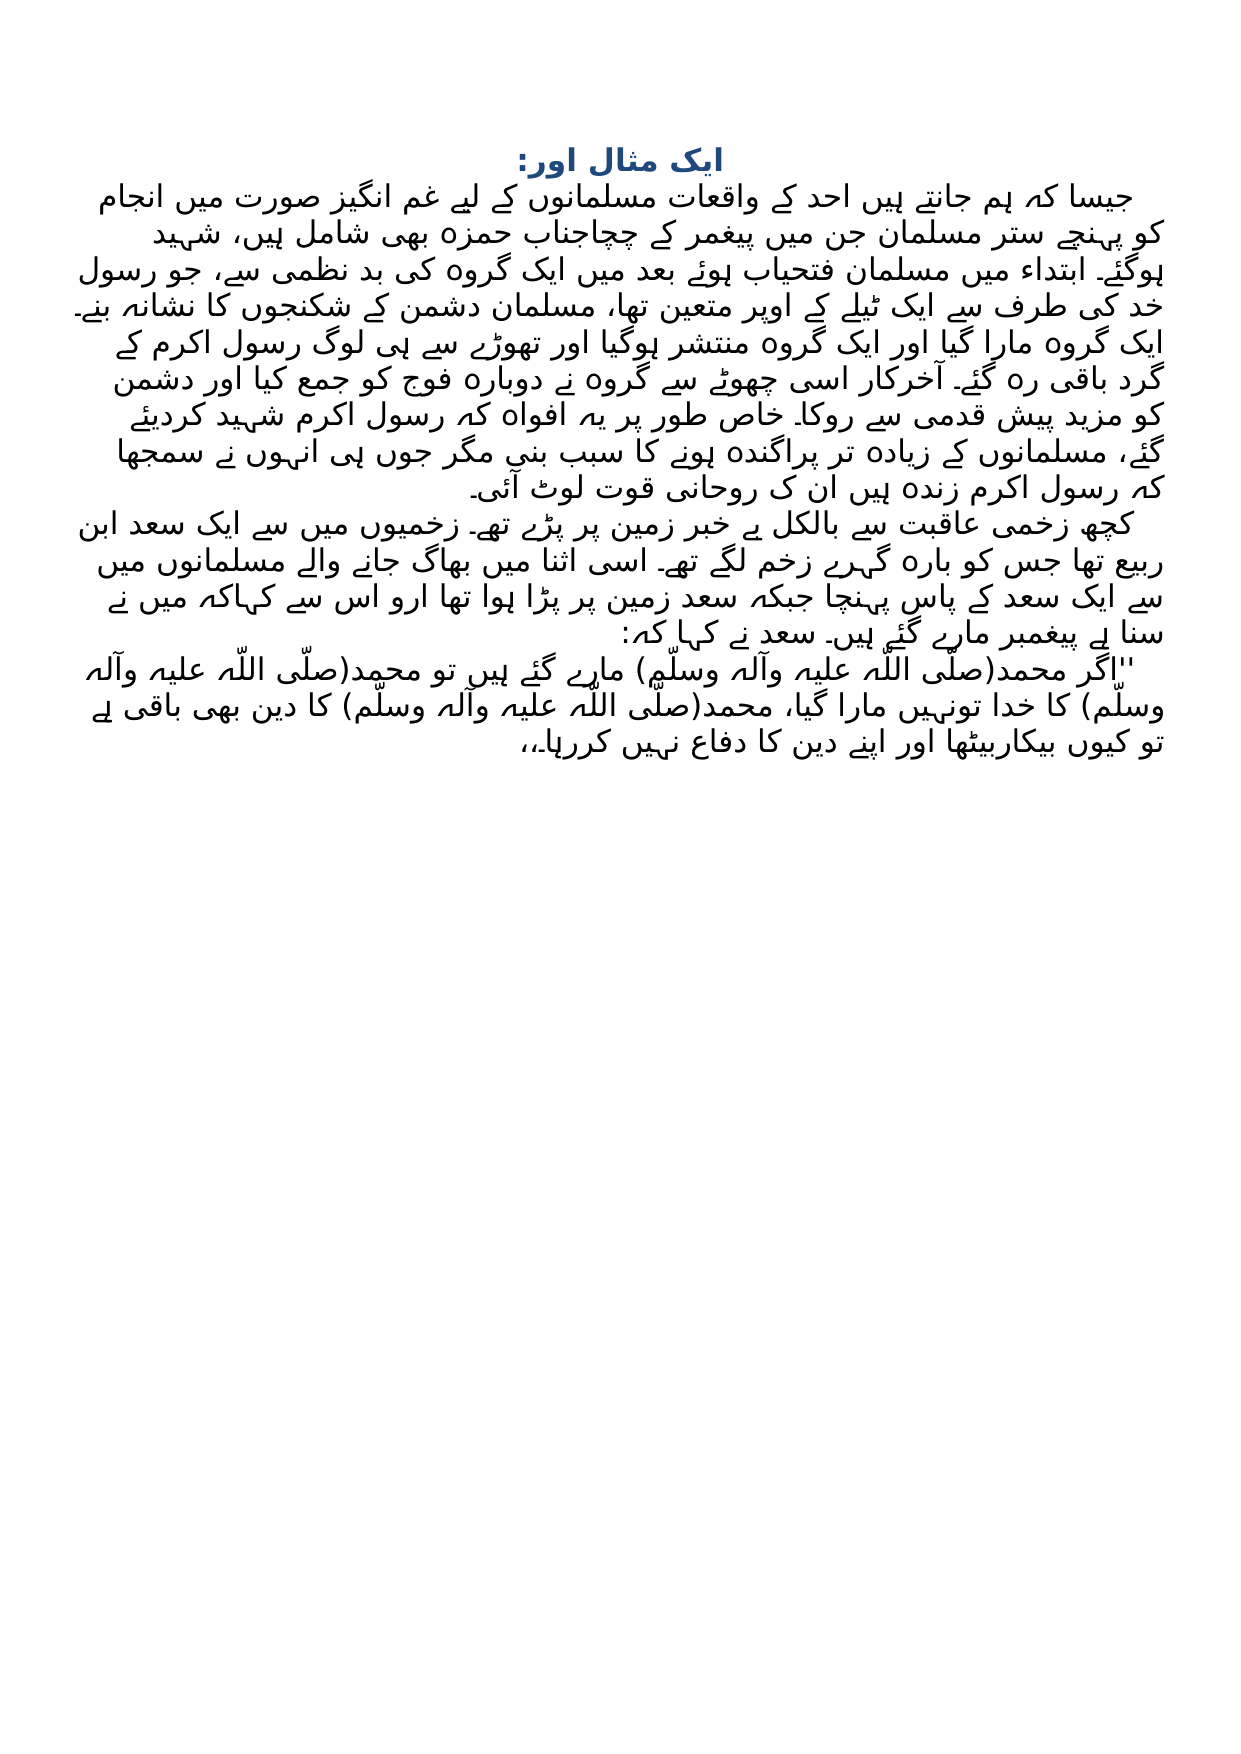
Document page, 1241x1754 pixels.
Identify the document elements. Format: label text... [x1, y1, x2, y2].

text ''اگر محمد(صلّی اللّہ علیہ وآلہ وسلّم) مارے گئے ہیں تو محمد(صلّی اللّہ علیہ وآلہ وسلّم) کا خدا تونہیں مارا گیا، محمد(صلّی اللّہ علیہ وآلہ وسلّم) کا دین بھی باقی ہے تو کیوں بیکاربیٹھا اور اپنے دین کا دفاع نہیں کررہا۔،، [75, 651, 1165, 760]
text جیسا کہ ہم جانتے ہیں احد کے واقعات مسلمانوں کے لیے غم انگیز صورت میں انجام کو پہنچے ستر مسلمان جن میں پیغمر کے چچاجناب حمزہ بھی شامل ہیں، شہید ہوگئے۔ ابتداء میں مسلمان فتحیاب ہوئے بعد میں ایک گروہ کی بد نظمی سے، جو رسول خد کی طرف سے ایک ٹیلے کے اوپر متعین تھا، مسلمان دشمن کے شکنجوں کا نشانہ بنے۔ ایک گروہ مارا گیا اور ایک گروہ منتشر ہوگیا اور تھوڑے سے ہی لوگ رسول اکرم کے گرد باقی رہ گئے۔ آخرکار اسی چھوٹے سے گروہ نے دوبارہ فوج کو جمع کیا اور دشمن کو مزید پیش قدمی سے روکا۔ خاص طور پر یہ افواہ کہ رسول اکرم شہید کردیئے گئے، مسلمانوں کے زیادہ تر پراگندہ ہونے کا سبب بنی مگر جوں ہی انہوں نے سمجھا کہ رسول اکرم زندہ ہیں ان ک روحانی قوت لوٹ آئی۔ [75, 178, 1165, 506]
text کچھ زخمی عاقبت سے بالکل بے خبر زمین پر پڑے تھے۔ زخمیوں میں سے ایک سعد ابن ربیع تھا جس کو بارہ گہرے زخم لگے تھے۔ اسی اثنا میں بھاگ جانے والے مسلمانوں میں سے ایک سعد کے پاس پہنچا جبکہ سعد زمین پر پڑا ہوا تھا ارو اس سے کہاکہ میں نے سنا ہے پیغمبر مارے گئے ہیں۔ سعد نے کہا کہ: [75, 506, 1165, 651]
subtitle ایک مثال اور: [75, 142, 1165, 178]
